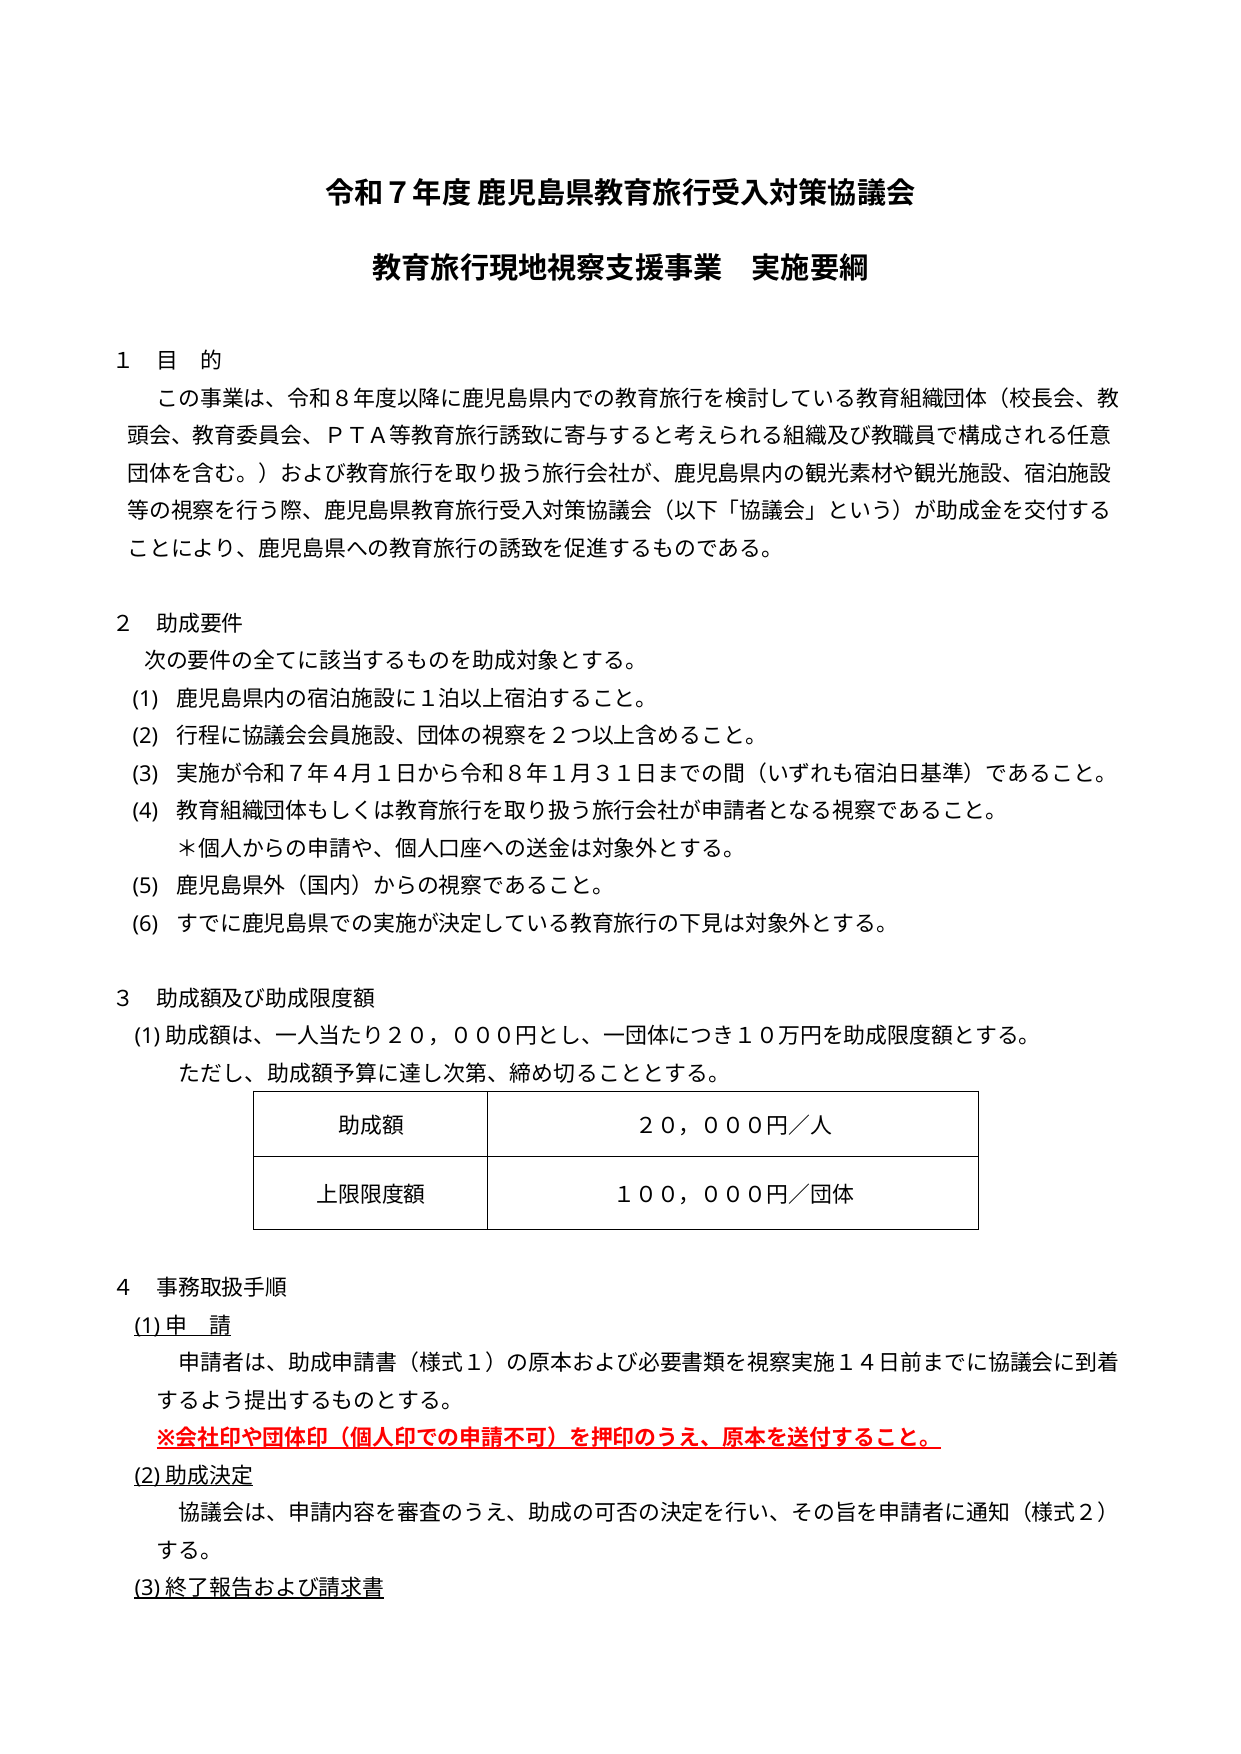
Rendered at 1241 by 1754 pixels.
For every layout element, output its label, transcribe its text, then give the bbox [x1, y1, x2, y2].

list 行程に協議会会員施設、団体の視察を２つ以上含めること。 [132, 716, 1128, 753]
list 実施が令和７年４月１日から令和８年１月３１日までの間（いずれも宿泊日基準）であること。 [132, 753, 1128, 791]
text 教育旅行現地視察支援事業 実施要綱 [112, 228, 1128, 303]
table_cell 上限限度額 [254, 1157, 487, 1229]
text ※会社印や団体印（個人印での申請不可）を押印のうえ、原本を送付すること。 [157, 1417, 1128, 1455]
text ＊個人からの申請や、個人口座への送金は対象外とする。 [89, 828, 1128, 866]
text ただし、助成額予算に達し次第、締め切ることとする。 [134, 1053, 1128, 1091]
text 申請者は、助成申請書（様式１）の原本および必要書類を視察実施１４日前までに協議会に到着するよう提出するものとする。 [157, 1342, 1128, 1417]
text この事業は、令和８年度以降に鹿児島県内での教育旅行を検討している教育組織団体（校長会、教頭会、教育委員会、ＰＴＡ等教育旅行誘致に寄与すると考えられる組織及び教職員で構成される任意団体を含む。）および教育旅行を取り扱う旅行会社が、鹿児島県内の観光素材や観光施設、宿泊施設等の視察を行う際、鹿児島県教育旅行受入対策協議会（以下「協議会」という）が助成金を交付することにより、鹿児島県への教育旅行の誘致を促進するものである。 [127, 378, 1128, 566]
text ３ 助成額及び助成限度額 [112, 978, 1128, 1016]
text ４ 事務取扱手順 [112, 1267, 1128, 1305]
table_cell １００，０００円／団体 [488, 1157, 978, 1229]
list すでに鹿児島県での実施が決定している教育旅行の下見は対象外とする。 [132, 903, 1128, 941]
text (2) 助成決定 [134, 1455, 1128, 1492]
table_header 助成額 [254, 1092, 487, 1156]
text (3) 終了報告および請求書 [134, 1567, 1128, 1605]
text 令和７年度 鹿児島県教育旅行受入対策協議会 [112, 153, 1128, 228]
text (1) 助成額は、一人当たり２０，０００円とし、一団体につき１０万円を助成限度額とする。 [134, 1016, 1128, 1053]
text ２ 助成要件 [112, 603, 1128, 641]
list 鹿児島県内の宿泊施設に１泊以上宿泊すること。 [132, 678, 1128, 716]
text 協議会は、申請内容を審査のうえ、助成の可否の決定を行い、その旨を申請者に通知（様式２）する。 [157, 1492, 1128, 1567]
text １ 目 的 [112, 341, 1128, 378]
table_header ２０，０００円／人 [488, 1092, 978, 1156]
list 教育組織団体もしくは教育旅行を取り扱う旅行会社が申請者となる視察であること。 [132, 791, 1128, 828]
list 鹿児島県外（国内）からの視察であること。 [132, 866, 1128, 903]
text 次の要件の全てに該当するものを助成対象とする。 [89, 641, 1128, 678]
text (1) 申 請 [134, 1305, 1128, 1342]
